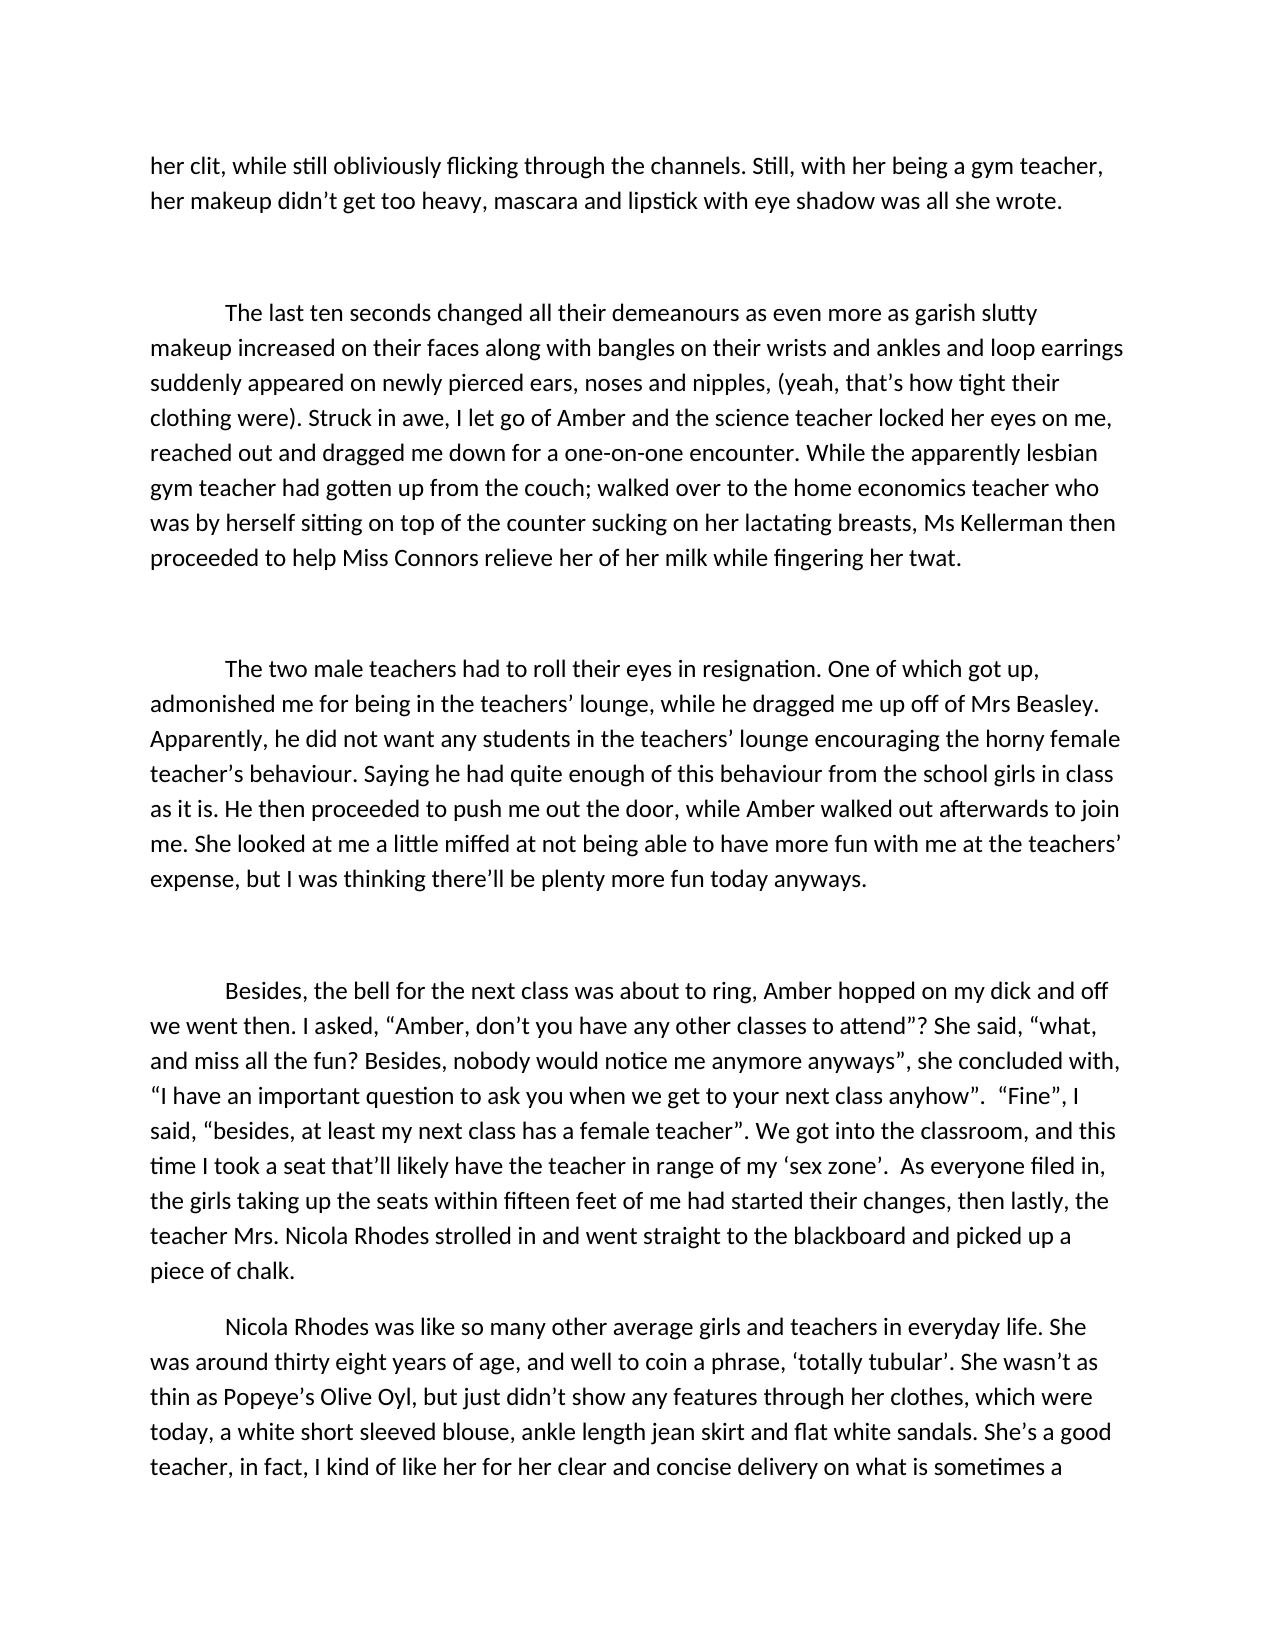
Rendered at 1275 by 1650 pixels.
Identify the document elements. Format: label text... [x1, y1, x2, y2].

text Besides, the bell for the next class was about to ring, Amber hopped on my dick and off we went then. I asked, “Amber, don’t you have any other classes to attend”? She said, “what, and miss all the fun? Besides, nobody would notice me anymore anyways”, she concluded with, “I have an important question to ask you when we get to your next class anyhow”. “Fine”, I said, “besides, at least my next class has a female teacher”. We got into the classroom, and this time I took a seat that’ll likely have the teacher in range of my ‘sex zone’. As everyone filed in, the girls taking up the seats within fifteen feet of me had started their changes, then lastly, the teacher Mrs. Nicola Rhodes strolled in and went straight to the blackboard and picked up a piece of chalk. [150, 975, 1125, 1286]
text The last ten seconds changed all their demeanours as even more as garish slutty makeup increased on their faces along with bangles on their wrists and ankles and loop earrings suddenly appeared on newly pierced ears, noses and nipples, (yeah, that’s how tight their clothing were). Struck in awe, I let go of Amber and the science teacher locked her eyes on me, reached out and dragged me down for a one-on-one encounter. While the apparently lesbian gym teacher had gotten up from the couch; walked over to the home economics teacher who was by herself sitting on top of the counter sucking on her lactating breasts, Ms Kellerman then proceeded to help Miss Connors relieve her of her milk while fingering her twat. [150, 297, 1125, 572]
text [150, 1311, 1125, 1481]
text The two male teachers had to roll their eyes in resignation. One of which got up, admonished me for being in the teachers’ lounge, while he dragged me up off of Mrs Beasley. Apparently, he did not want any students in the teachers’ lounge encouraging the horny female teacher’s behaviour. Saying he had quite enough of this behaviour from the school girls in class as it is. He then proceeded to push me out the door, while Amber walked out afterwards to join me. She looked at me a little miffed at not being able to have more fun with me at the teachers’ expense, but I was thinking there’ll be plenty more fun today anyways. [150, 653, 1125, 894]
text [150, 150, 1125, 216]
